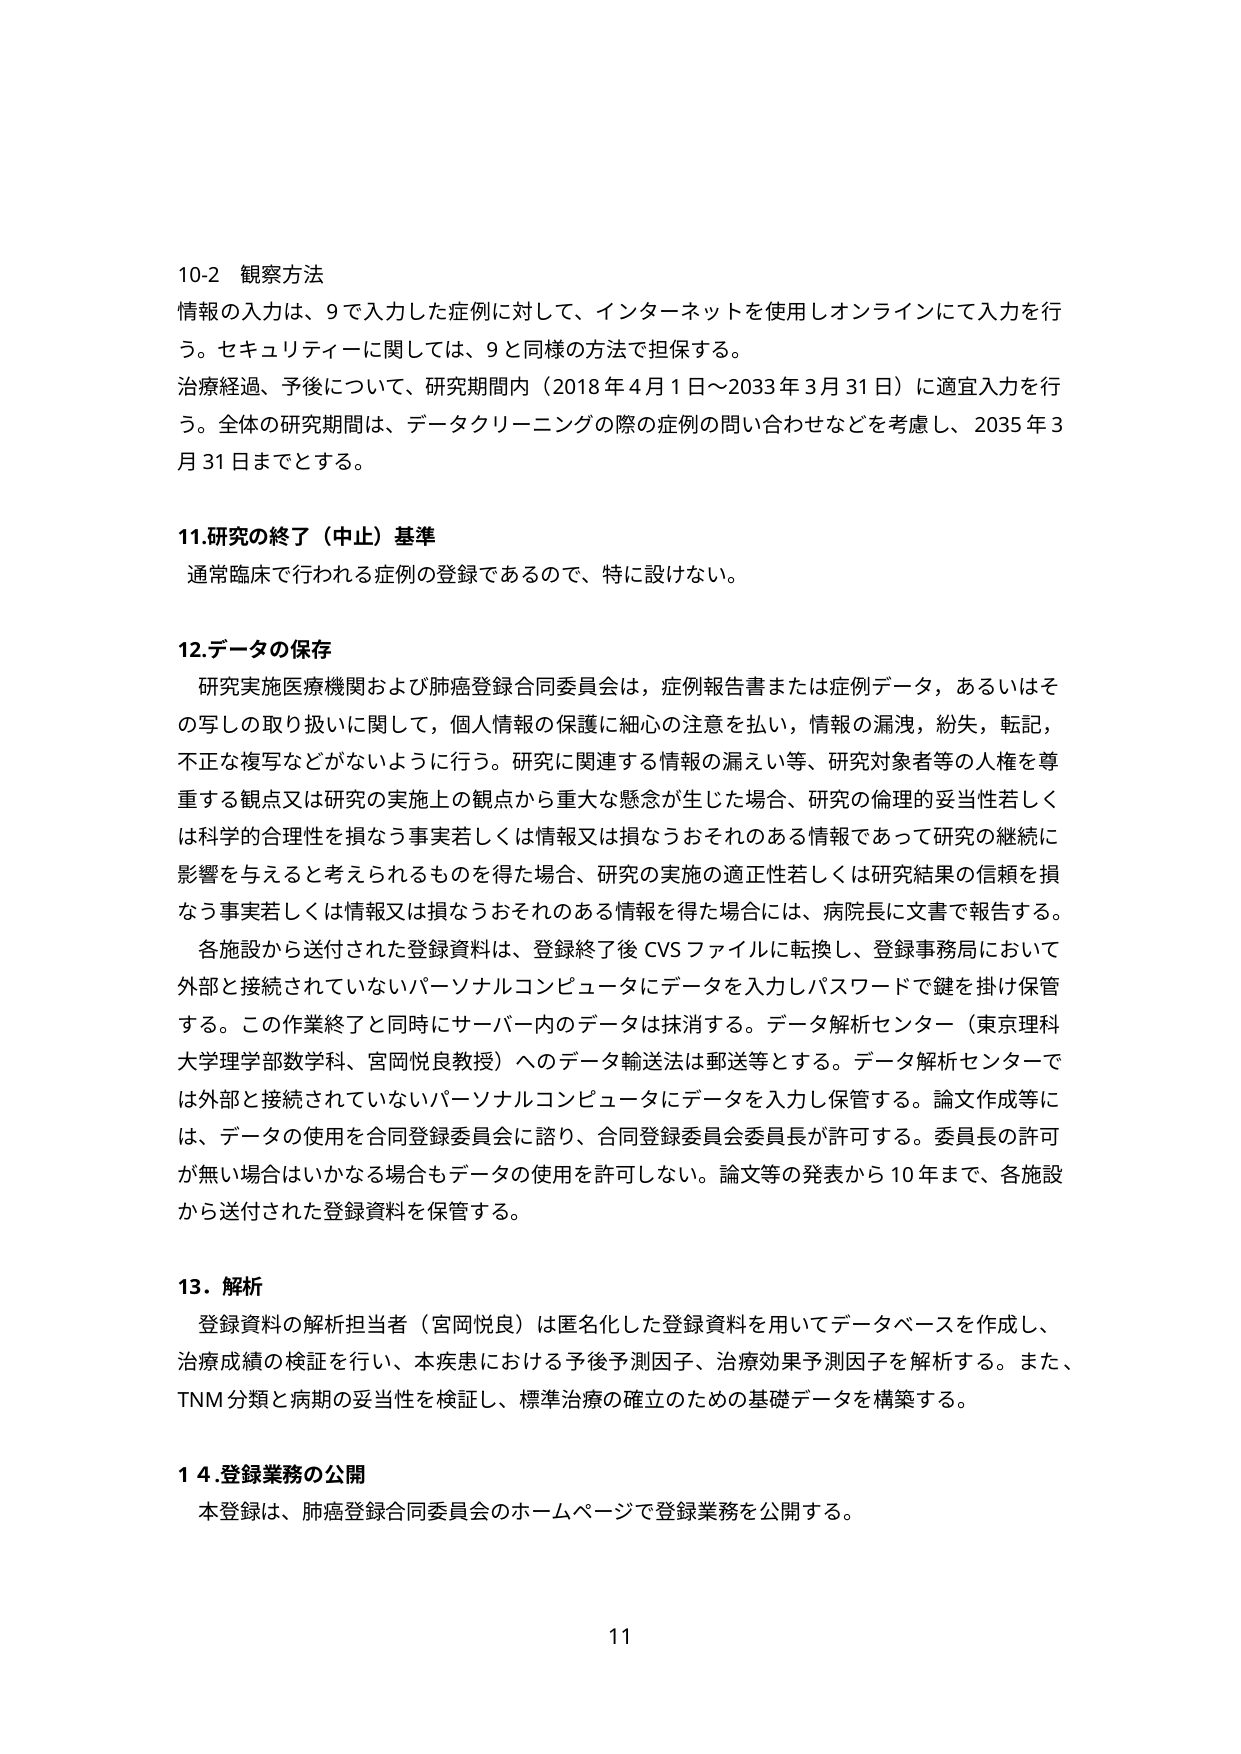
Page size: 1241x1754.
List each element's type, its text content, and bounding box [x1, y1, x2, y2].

text 本登録は、肺癌登録合同委員会のホームページで登録業務を公開する。 [177, 1492, 1063, 1529]
text 研究実施医療機関および肺癌登録合同委員会は，症例報告書または症例データ，あるいはその写しの取り扱いに関して，個人情報の保護に細心の注意を払い，情報の漏洩，紛失，転記，不正な複写などがないように行う。研究に関連する情報の漏えい等、研究対象者等の人権を尊重する観点又は研究の実施上の観点から重大な懸念が生じた場合、研究の倫理的妥当性若しくは科学的合理性を損なう事実若しくは情報又は損なうおそれのある情報であって研究の継続に影響を与えると考えられるものを得た場合、研究の実施の適正性若しくは研究結果の信頼を損なう事実若しくは情報又は損なうおそれのある情報を得た場合には、病院長に文書で報告する。 [177, 667, 1063, 929]
text 12.データの保存 [177, 629, 1063, 667]
text 通常臨床で行われる症例の登録であるので、特に設けない。 [177, 554, 1063, 592]
text 登録資料の解析担当者（宮岡悦良）は匿名化した登録資料を用いてデータベースを作成し、治療成績の検証を行い、本疾患における予後予測因子、治療効果予測因子を解析する。また、TNM分類と病期の妥当性を検証し、標準治療の確立のための基礎データを構築する。 [177, 1304, 1063, 1417]
text 各施設から送付された登録資料は、登録終了後CVSファイルに転換し、登録事務局において外部と接続されていないパーソナルコンピュータにデータを入力しパスワードで鍵を掛け保管する。この作業終了と同時にサーバー内のデータは抹消する。データ解析センター（東京理科大学理学部数学科、宮岡悦良教授）へのデータ輸送法は郵送等とする。データ解析センターでは外部と接続されていないパーソナルコンピュータにデータを入力し保管する。論文作成等には、データの使用を合同登録委員会に諮り、合同登録委員会委員長が許可する。委員長の許可が無い場合はいかなる場合もデータの使用を許可しない。論文等の発表から10年まで、各施設から送付された登録資料を保管する。 [177, 929, 1063, 1229]
text 13．解析 [177, 1267, 1063, 1304]
text 情報の入力は、9で入力した症例に対して、インターネットを使用しオンラインにて入力を行う。セキュリティーに関しては、9と同様の方法で担保する。 [177, 292, 1063, 367]
text 治療経過、予後について、研究期間内（2018年4月1日～2033年3月31日）に適宜入力を行う。全体の研究期間は、データクリーニングの際の症例の問い合わせなどを考慮し、2035年3月31日までとする。 [177, 367, 1063, 479]
text 11.研究の終了（中止）基準 [177, 517, 1063, 554]
text 10-2 観察方法 [177, 254, 1063, 292]
text 1４.登録業務の公開 [177, 1454, 1063, 1492]
